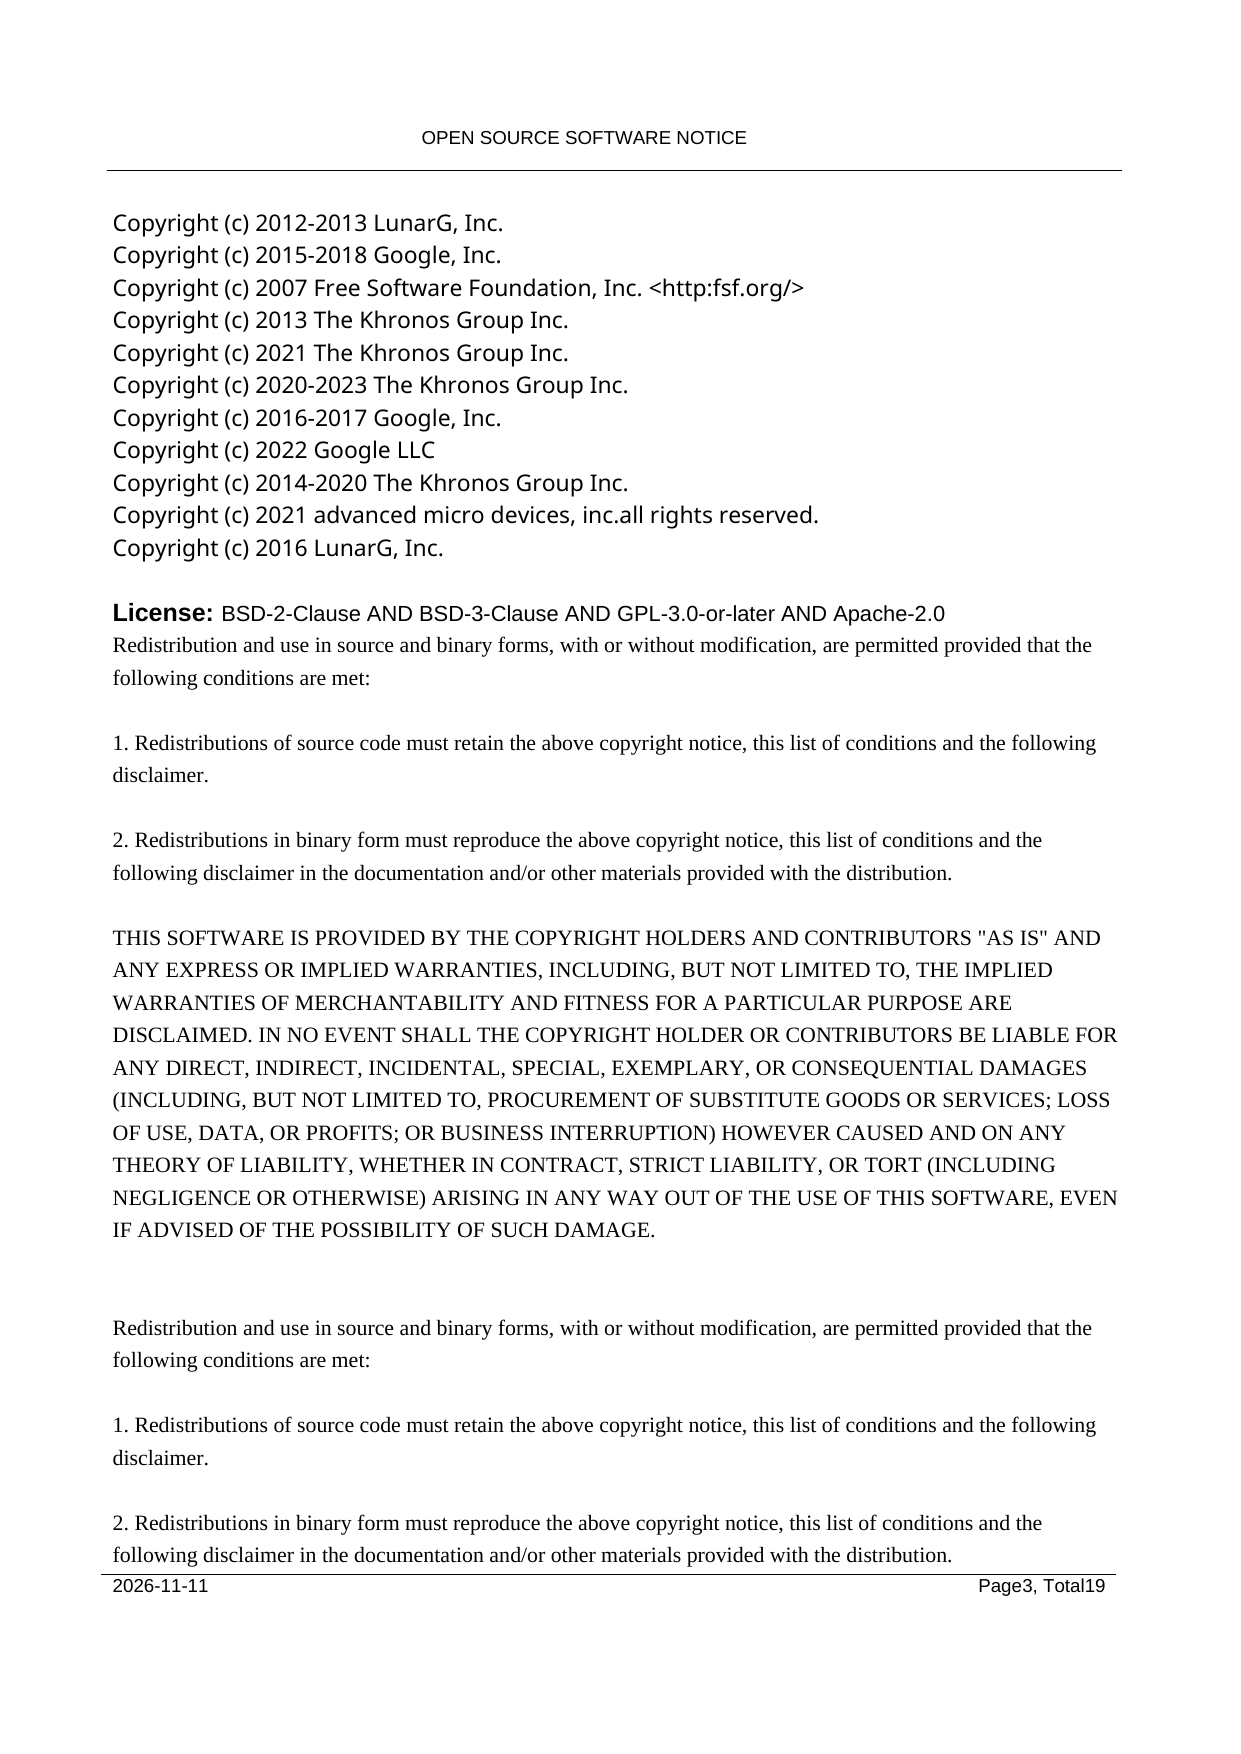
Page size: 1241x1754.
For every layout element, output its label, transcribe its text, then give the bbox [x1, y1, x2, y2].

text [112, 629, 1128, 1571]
text License: BSD-2-Clause AND BSD-3-Clause AND GPL-3.0-or-later AND Apache-2.0 [112, 596, 1128, 629]
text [112, 206, 1128, 596]
